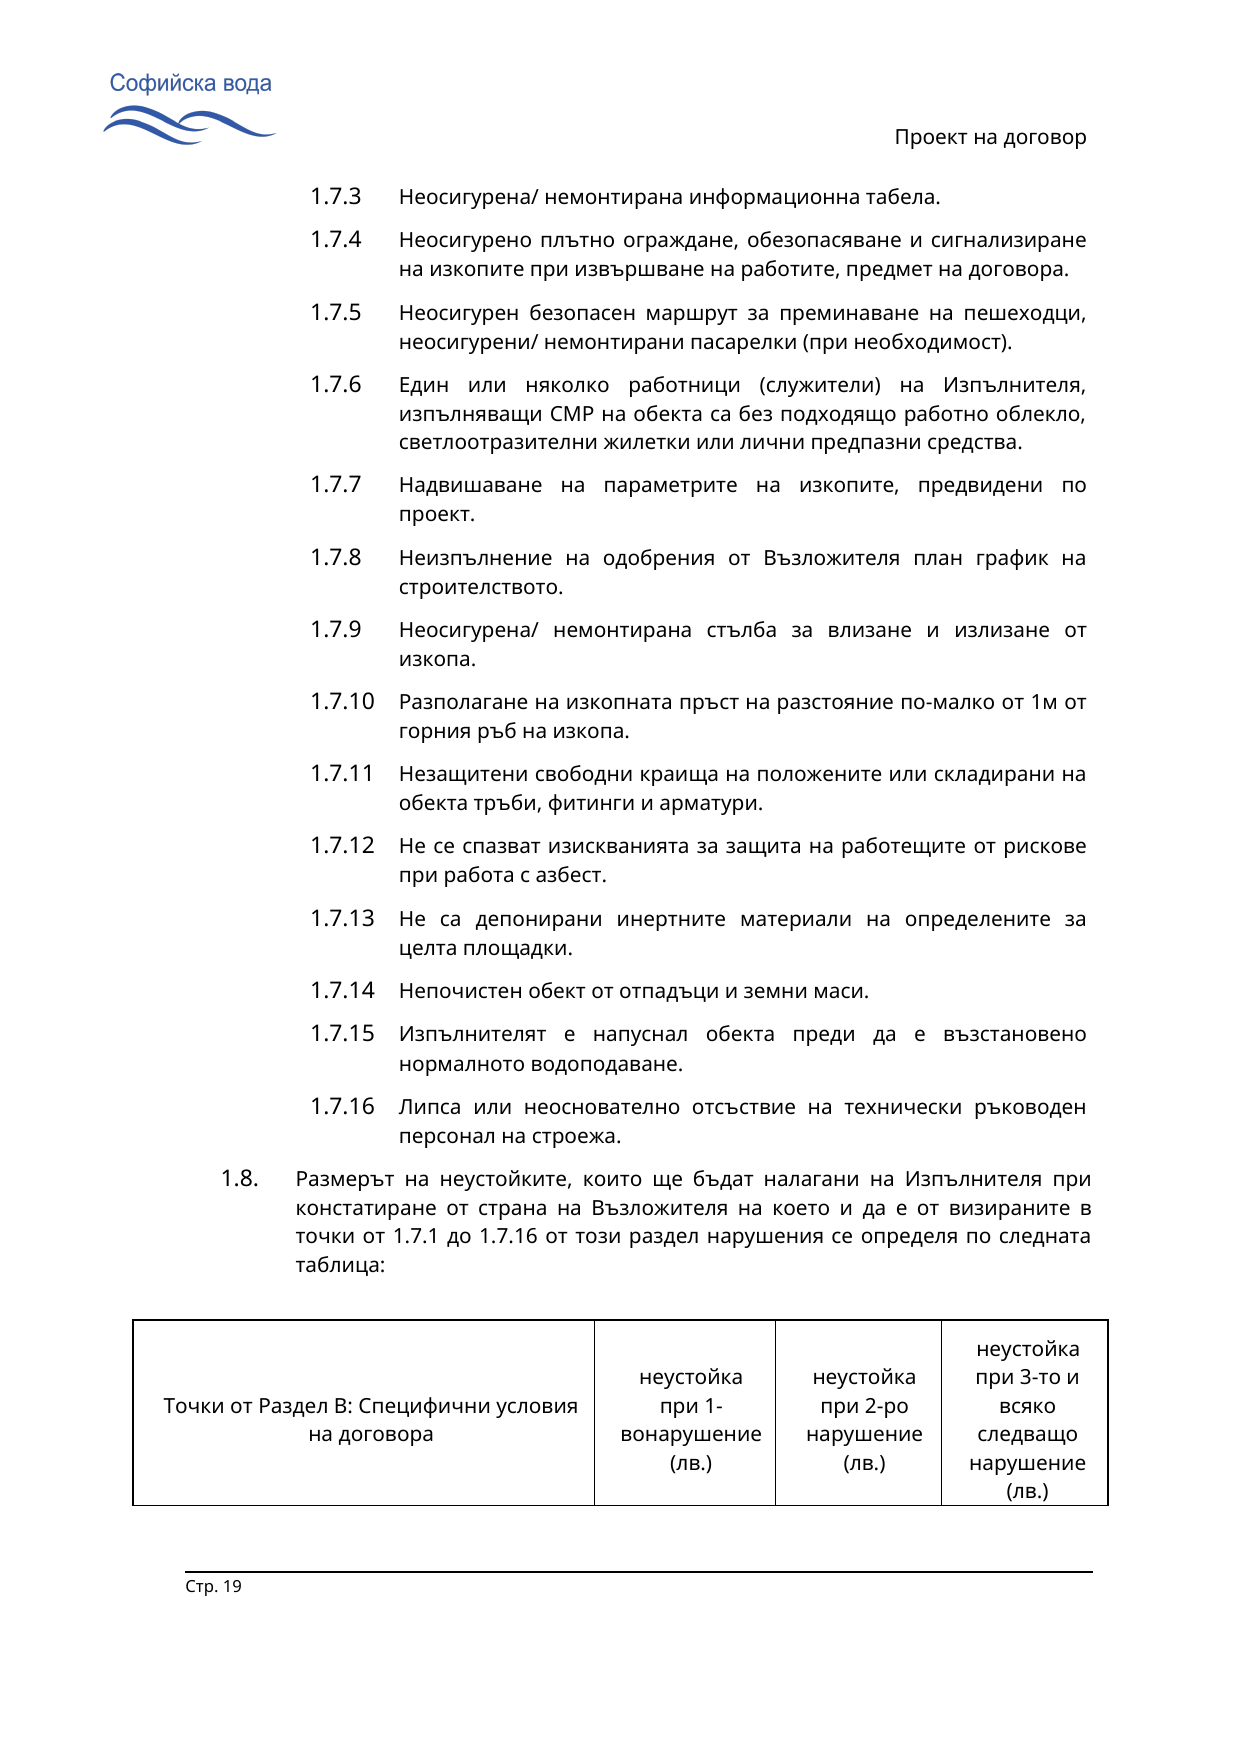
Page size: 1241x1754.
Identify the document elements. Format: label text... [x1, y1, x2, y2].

list Неосигурена/ немонтирана информационна табела. [310, 179, 1087, 211]
list Неосигурена/ немонтирана стълба за влизане и излизане от изкопа. [310, 613, 1087, 672]
list Размерът на неустойките, които ще бъдат налагани на Изпълнителя при констатиране от страна на Възложителя на което и да е от визираните в точки от 1.7.1 до 1.7.16 от този раздел нарушения се определя по следната таблица: [220, 1162, 1093, 1278]
list Не са депонирани инертните материали на определените за целта площадки. [310, 901, 1087, 961]
list Изпълнителят е напуснал обекта преди да е възстановено нормалното водоподаване. [310, 1017, 1087, 1077]
list Надвишаване на параметрите на изкопите, предвидени по проект. [310, 468, 1087, 528]
table_header неустойка при 3-то и всяко следващо нарушение (лв.) [942, 1321, 1107, 1504]
list Неосигурен безопасен маршрут за преминаване на пешеходци, неосигурени/ немонтирани пасарелки (при необходимост). [310, 296, 1087, 355]
table_header неустойка при 1-вонарушение (лв.) [595, 1321, 775, 1504]
list Не се спазват изискванията за защита на работещите от рискове при работа с азбест. [310, 829, 1087, 889]
table_header неустойка при 2-ро нарушение (лв.) [776, 1321, 941, 1504]
picture [103, 73, 277, 145]
table_header Точки от Раздел В: Специфични условия на договора [134, 1321, 594, 1504]
list Един или няколко работници (служители) на Изпълнителя, изпълняващи СМР на обекта са без подходящо работно облекло, светлоотразителни жилетки или лични предпазни средства. [310, 368, 1087, 456]
list Незащитени свободни краища на положените или складирани на обекта тръби, фитинги и арматури. [310, 757, 1087, 817]
list Неизпълнение на одобрения от Възложителя план график на строителството. [310, 541, 1087, 600]
list Непочистен обект от отпадъци и земни маси. [310, 974, 1087, 1005]
list Липса или неоснователно отсъствие на технически ръководен персонал на строежа. [310, 1089, 1087, 1149]
list Неосигурено плътно ограждане, обезопасяване и сигнализиране на изкопите при извършване на работите, предмет на договора. [310, 223, 1087, 283]
list Разполагане на изкопната пръст на разстояние по-малко от 1м от горния ръб на изкопа. [310, 685, 1087, 744]
